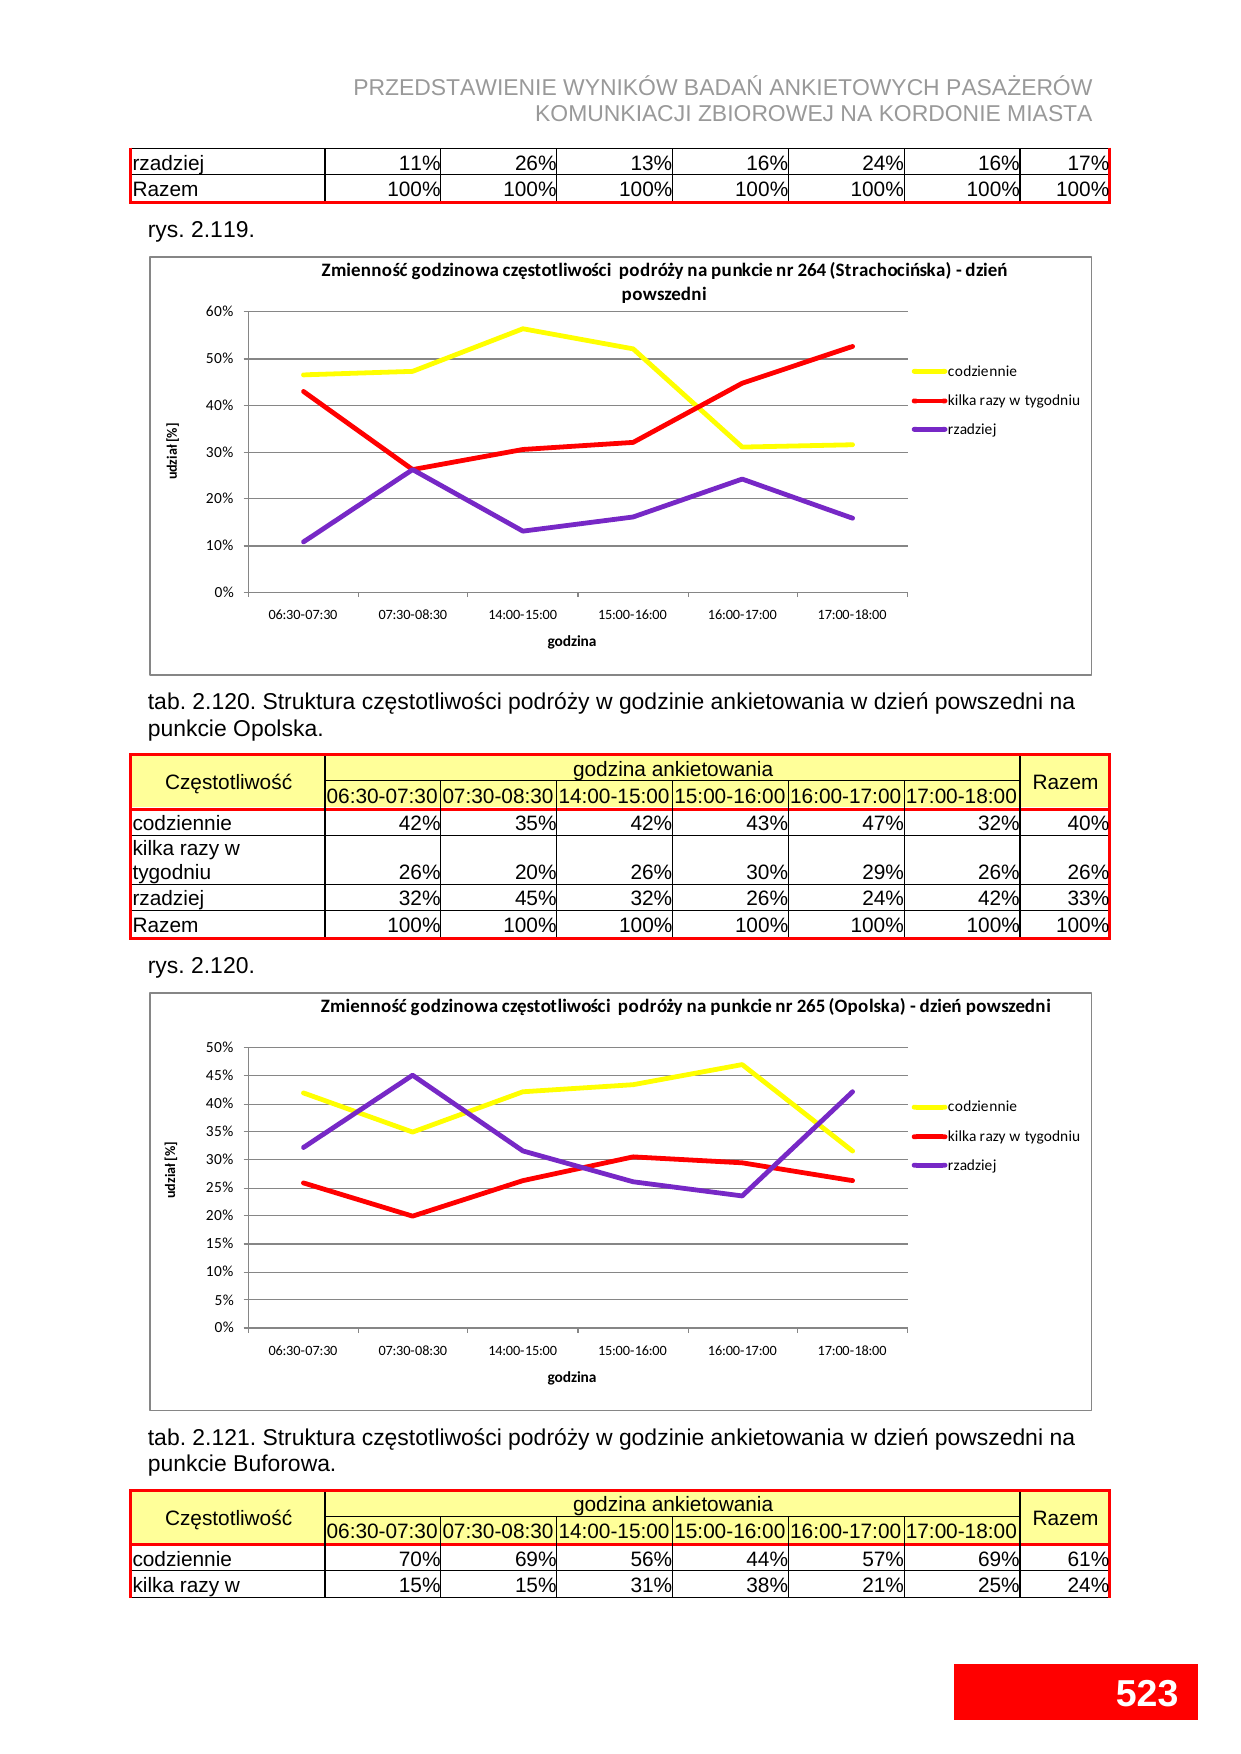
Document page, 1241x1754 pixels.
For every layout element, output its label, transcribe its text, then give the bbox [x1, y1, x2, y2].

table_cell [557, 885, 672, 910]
text rys. 2.119. [148, 216, 1092, 243]
text tab. 2.121. Struktura częstotliwości podróży w godzinie ankietowania w dzień powszedni na punkcie Buforowa. [148, 1424, 1092, 1477]
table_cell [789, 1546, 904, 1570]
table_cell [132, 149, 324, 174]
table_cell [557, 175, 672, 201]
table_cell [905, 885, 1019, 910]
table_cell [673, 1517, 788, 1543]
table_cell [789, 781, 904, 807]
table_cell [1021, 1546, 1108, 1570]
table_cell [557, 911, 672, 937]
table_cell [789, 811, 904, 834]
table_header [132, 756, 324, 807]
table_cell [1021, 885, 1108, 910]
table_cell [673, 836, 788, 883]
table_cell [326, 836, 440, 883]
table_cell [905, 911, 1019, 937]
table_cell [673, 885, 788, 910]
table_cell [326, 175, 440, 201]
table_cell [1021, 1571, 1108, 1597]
text tab. 2.120. Struktura częstotliwości podróży w godzinie ankietowania w dzień powszedni na punkcie Opolska. [148, 688, 1092, 741]
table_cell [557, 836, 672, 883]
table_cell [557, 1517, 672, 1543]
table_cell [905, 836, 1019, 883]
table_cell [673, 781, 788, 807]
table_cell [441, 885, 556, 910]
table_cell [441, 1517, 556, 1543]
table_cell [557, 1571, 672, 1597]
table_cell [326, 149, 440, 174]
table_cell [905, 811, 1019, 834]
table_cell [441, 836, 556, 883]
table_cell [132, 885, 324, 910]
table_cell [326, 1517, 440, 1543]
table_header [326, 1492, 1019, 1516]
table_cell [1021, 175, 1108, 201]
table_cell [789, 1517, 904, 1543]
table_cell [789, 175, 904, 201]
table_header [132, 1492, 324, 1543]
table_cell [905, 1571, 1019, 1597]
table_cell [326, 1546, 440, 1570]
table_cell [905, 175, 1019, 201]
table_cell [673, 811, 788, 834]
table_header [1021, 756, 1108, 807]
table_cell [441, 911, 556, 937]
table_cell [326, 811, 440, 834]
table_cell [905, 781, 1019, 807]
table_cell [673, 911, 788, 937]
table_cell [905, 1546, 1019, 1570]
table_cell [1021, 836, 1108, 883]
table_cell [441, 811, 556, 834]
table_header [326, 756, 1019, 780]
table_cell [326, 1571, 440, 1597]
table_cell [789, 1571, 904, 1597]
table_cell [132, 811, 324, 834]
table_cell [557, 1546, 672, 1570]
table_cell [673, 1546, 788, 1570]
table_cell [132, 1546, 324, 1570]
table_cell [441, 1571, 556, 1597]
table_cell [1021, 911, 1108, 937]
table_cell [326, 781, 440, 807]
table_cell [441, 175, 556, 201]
text rys. 2.120. [148, 952, 1092, 979]
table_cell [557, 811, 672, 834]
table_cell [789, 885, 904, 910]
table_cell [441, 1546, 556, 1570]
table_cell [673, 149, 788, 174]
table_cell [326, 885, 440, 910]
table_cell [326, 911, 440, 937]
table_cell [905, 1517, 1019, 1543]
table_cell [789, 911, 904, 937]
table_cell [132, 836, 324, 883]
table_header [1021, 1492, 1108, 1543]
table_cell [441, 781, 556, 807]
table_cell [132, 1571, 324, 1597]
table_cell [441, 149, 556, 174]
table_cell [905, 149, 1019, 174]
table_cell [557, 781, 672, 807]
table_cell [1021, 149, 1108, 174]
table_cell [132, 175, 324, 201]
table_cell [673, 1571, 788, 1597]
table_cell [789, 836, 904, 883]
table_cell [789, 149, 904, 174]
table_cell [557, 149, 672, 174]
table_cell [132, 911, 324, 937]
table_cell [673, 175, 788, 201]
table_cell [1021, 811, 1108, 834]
